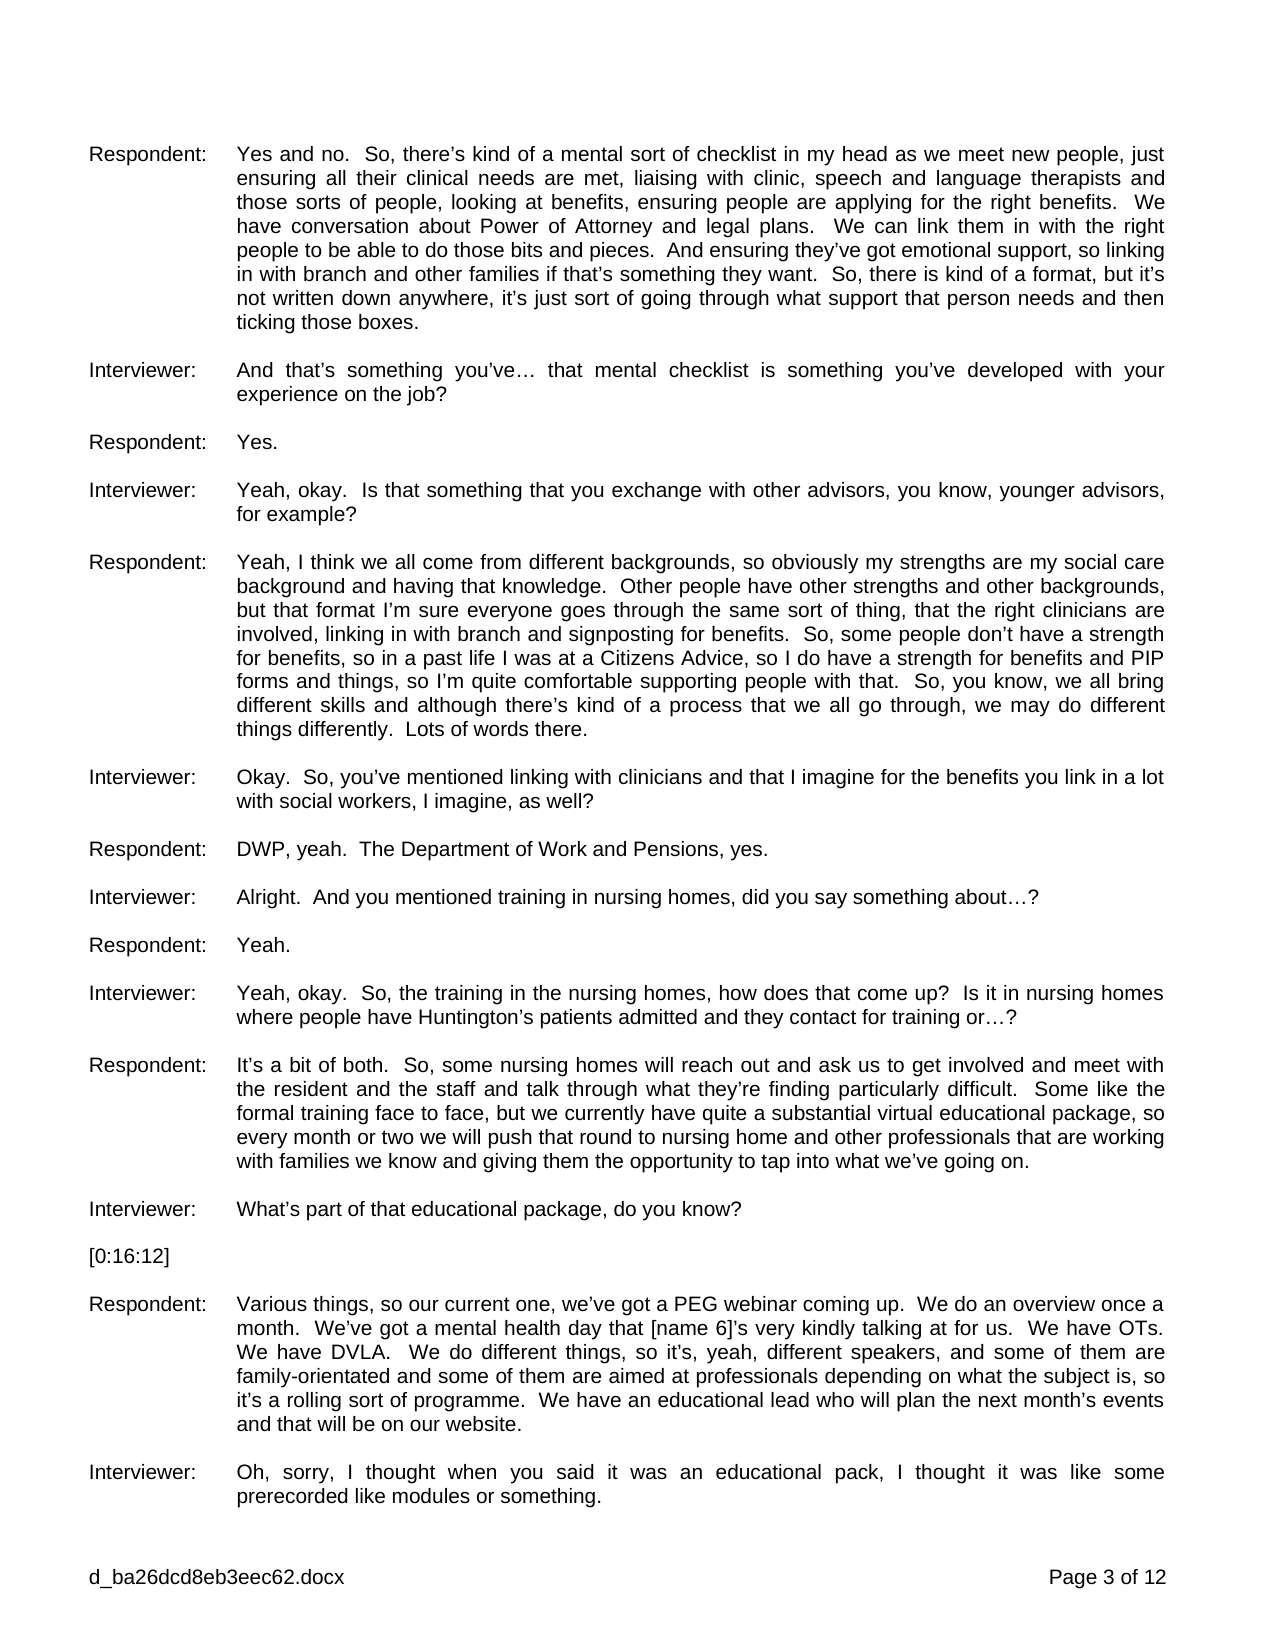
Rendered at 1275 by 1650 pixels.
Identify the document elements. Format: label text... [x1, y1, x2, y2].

text Interviewer: Yeah, okay. Is that something that you exchange with other advisors, you know, younger advisors, for example? [89, 478, 1167, 526]
text Respondent: Yeah. [89, 933, 1167, 957]
text Interviewer: Alright. And you mentioned training in nursing homes, did you say something about…? [89, 885, 1167, 909]
text Interviewer: Oh, sorry, I thought when you said it was an educational pack, I thought it was like some prerecorded like modules or something. [89, 1460, 1167, 1508]
text Respondent: Yeah, I think we all come from different backgrounds, so obviously my strengths are my social care background and having that knowledge. Other people have other strengths and other backgrounds, but that format I’m sure everyone goes through the same sort of thing, that the right clinicians are involved, linking in with branch and signposting for benefits. So, some people don’t have a strength for benefits, so in a past life I was at a Citizens Advice, so I do have a strength for benefits and PIP forms and things, so I’m quite comfortable supporting people with that. So, you know, we all bring different skills and although there’s kind of a process that we all go through, we may do different things differently. Lots of words there. [89, 549, 1167, 741]
text Respondent: Yes. [89, 430, 1167, 454]
text Interviewer: Yeah, okay. So, the training in the nursing homes, how does that come up? Is it in nursing homes where people have Huntington’s patients admitted and they contact for training or…? [89, 981, 1167, 1029]
text Respondent: Various things, so our current one, we’ve got a PEG webinar coming up. We do an overview once a month. We’ve got a mental health day that [name 6]’s very kindly talking at for us. We have OTs. We have DVLA. We do different things, so it’s, yeah, different speakers, and some of them are family-orientated and some of them are aimed at professionals depending on what the subject is, so it’s a rolling sort of programme. We have an educational lead who will plan the next month’s events and that will be on our website. [89, 1292, 1167, 1436]
text Respondent: Yes and no. So, there’s kind of a mental sort of checklist in my head as we meet new people, just ensuring all their clinical needs are met, liaising with clinic, speech and language therapists and those sorts of people, looking at benefits, ensuring people are applying for the right benefits. We have conversation about Power of Attorney and legal plans. We can link them in with the right people to be able to do those bits and pieces. And ensuring they’ve got emotional support, so linking in with branch and other families if that’s something they want. So, there is kind of a format, but it’s not written down anywhere, it’s just sort of going through what support that person needs and then ticking those boxes. [89, 142, 1167, 334]
text Interviewer: Okay. So, you’ve mentioned linking with clinicians and that I imagine for the benefits you link in a lot with social workers, I imagine, as well? [89, 765, 1167, 813]
text Respondent: DWP, yeah. The Department of Work and Pensions, yes. [89, 837, 1167, 861]
text [0:16:12] [89, 1244, 1167, 1268]
text Respondent: It’s a bit of both. So, some nursing homes will reach out and ask us to get involved and meet with the resident and the staff and talk through what they’re finding particularly difficult. Some like the formal training face to face, but we currently have quite a substantial virtual educational package, so every month or two we will push that round to nursing home and other professionals that are working with families we know and giving them the opportunity to tap into what we’ve going on. [89, 1053, 1167, 1172]
text Interviewer: What’s part of that educational package, do you know? [89, 1196, 1167, 1220]
text Interviewer: And that’s something you’ve… that mental checklist is something you’ve developed with your experience on the job? [89, 358, 1167, 406]
